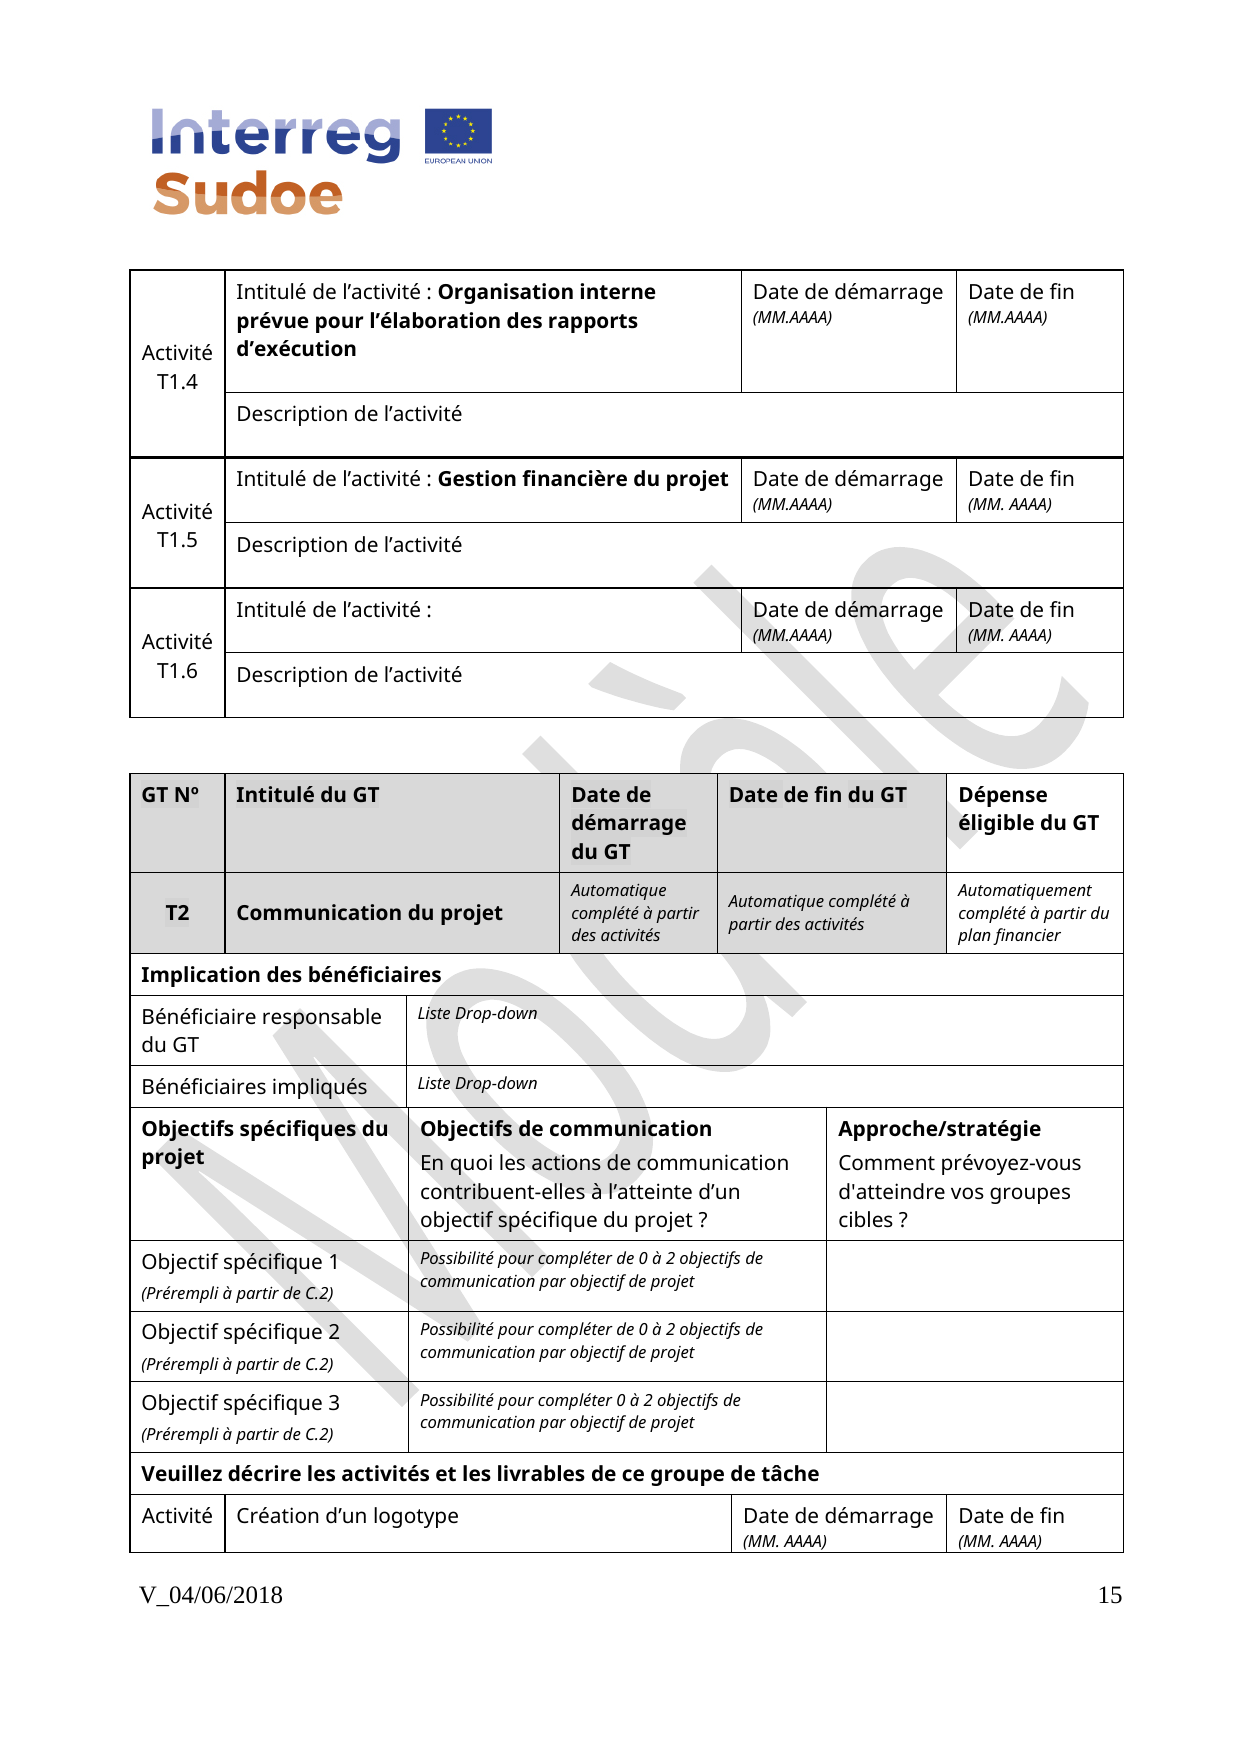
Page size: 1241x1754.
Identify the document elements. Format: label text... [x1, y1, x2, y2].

table_cell Activité T1.4 [131, 271, 224, 456]
table_cell Automatiquement complété à partir du plan financier [947, 873, 1123, 953]
table_cell Date de fin (MM. AAAA) [947, 1495, 1123, 1552]
table_cell Objectif spécifique 2 (Prérempli à partir de C.2) [131, 1312, 408, 1381]
table_cell Bénéficiaire responsable du GT [131, 996, 406, 1065]
table_cell Bénéficiaires impliqués [131, 1066, 406, 1107]
table_cell Activité T2.1 [131, 1495, 224, 1552]
table_cell Objectifs de communication En quoi les actions de communication contribuent-elles à l’atteinte d’un objectif spécifique du projet ? [409, 1108, 826, 1240]
table_cell Date de fin (MM.AAAA) [957, 271, 1123, 392]
table_cell [1124, 1107, 1128, 1240]
table_header GT Nº [131, 774, 224, 872]
table_cell Possibilité pour compléter 0 à 2 objectifs de communication par objectif de projet [409, 1382, 826, 1452]
table_cell Veuillez décrire les activités et les livrables de ce groupe de tâche [131, 1453, 1123, 1494]
table_cell Date de démarrage (MM.AAAA) [742, 459, 956, 522]
table_cell Date de démarrage (MM.AAAA) [742, 271, 956, 392]
table_cell Communication du projet [226, 873, 559, 953]
table_cell [1124, 1452, 1128, 1494]
table_cell Objectifs spécifiques du projet [131, 1108, 408, 1240]
table_cell [1124, 1311, 1128, 1381]
table_header Date de démarrage du GT [560, 774, 717, 872]
table_header Intitulé du GT [226, 774, 559, 872]
table_cell Date de fin (MM. AAAA) [957, 459, 1123, 522]
table_cell Implication des bénéficiaires [131, 954, 1123, 995]
table_cell Liste Drop-down [407, 996, 1123, 1065]
table_cell [1124, 1240, 1128, 1311]
table_cell Description de l’activité [226, 653, 1123, 717]
table_cell Date de démarrage (MM. AAAA) [732, 1495, 946, 1552]
table_header Dépense éligible du GT [947, 774, 1123, 872]
table_cell Objectif spécifique 3 (Prérempli à partir de C.2) [131, 1382, 408, 1452]
table_cell Description de l’activité [226, 523, 1123, 587]
table_cell Automatique complété à partir des activités [560, 873, 717, 953]
table_cell [1124, 1381, 1128, 1452]
table_header Date de fin du GT [718, 774, 946, 872]
table_cell Intitulé de l’activité : Organisation interne prévue pour l’élaboration des rapports d’exécution [226, 271, 741, 392]
table_header [1124, 773, 1128, 872]
table_cell [1124, 953, 1128, 995]
table_cell Automatique complété à partir des activités [718, 873, 946, 953]
table_cell Création d’un logotype [226, 1495, 731, 1552]
table_cell Date de fin (MM. AAAA) [957, 589, 1123, 652]
table_cell Approche/stratégie Comment prévoyez-vous d'atteindre vos groupes cibles ? [827, 1108, 1123, 1240]
table_cell [1124, 995, 1128, 1065]
table_cell [827, 1382, 1123, 1452]
table_cell [1124, 1065, 1128, 1107]
table_cell Activité T1.5 [131, 459, 224, 587]
table_cell Date de démarrage (MM.AAAA) [742, 589, 956, 652]
table_cell Liste Drop-down [407, 1066, 1123, 1107]
table_cell [827, 1312, 1123, 1381]
table_cell Intitulé de l’activité : Gestion financière du projet [226, 459, 741, 522]
table_cell T2 [131, 873, 224, 953]
table_cell Objectif spécifique 1 (Prérempli à partir de C.2) [131, 1241, 408, 1311]
picture [118, 75, 524, 249]
table_cell [1124, 1494, 1128, 1552]
table_cell Possibilité pour compléter de 0 à 2 objectifs de communication par objectif de projet [409, 1312, 826, 1381]
table_cell Description de l’activité [226, 393, 1123, 456]
table_cell Intitulé de l’activité : [226, 589, 741, 652]
table_cell [827, 1241, 1123, 1311]
table_cell Activité T1.6 [131, 589, 224, 717]
table_cell Possibilité pour compléter de 0 à 2 objectifs de communication par objectif de projet [409, 1241, 826, 1311]
table_cell [1124, 872, 1128, 953]
